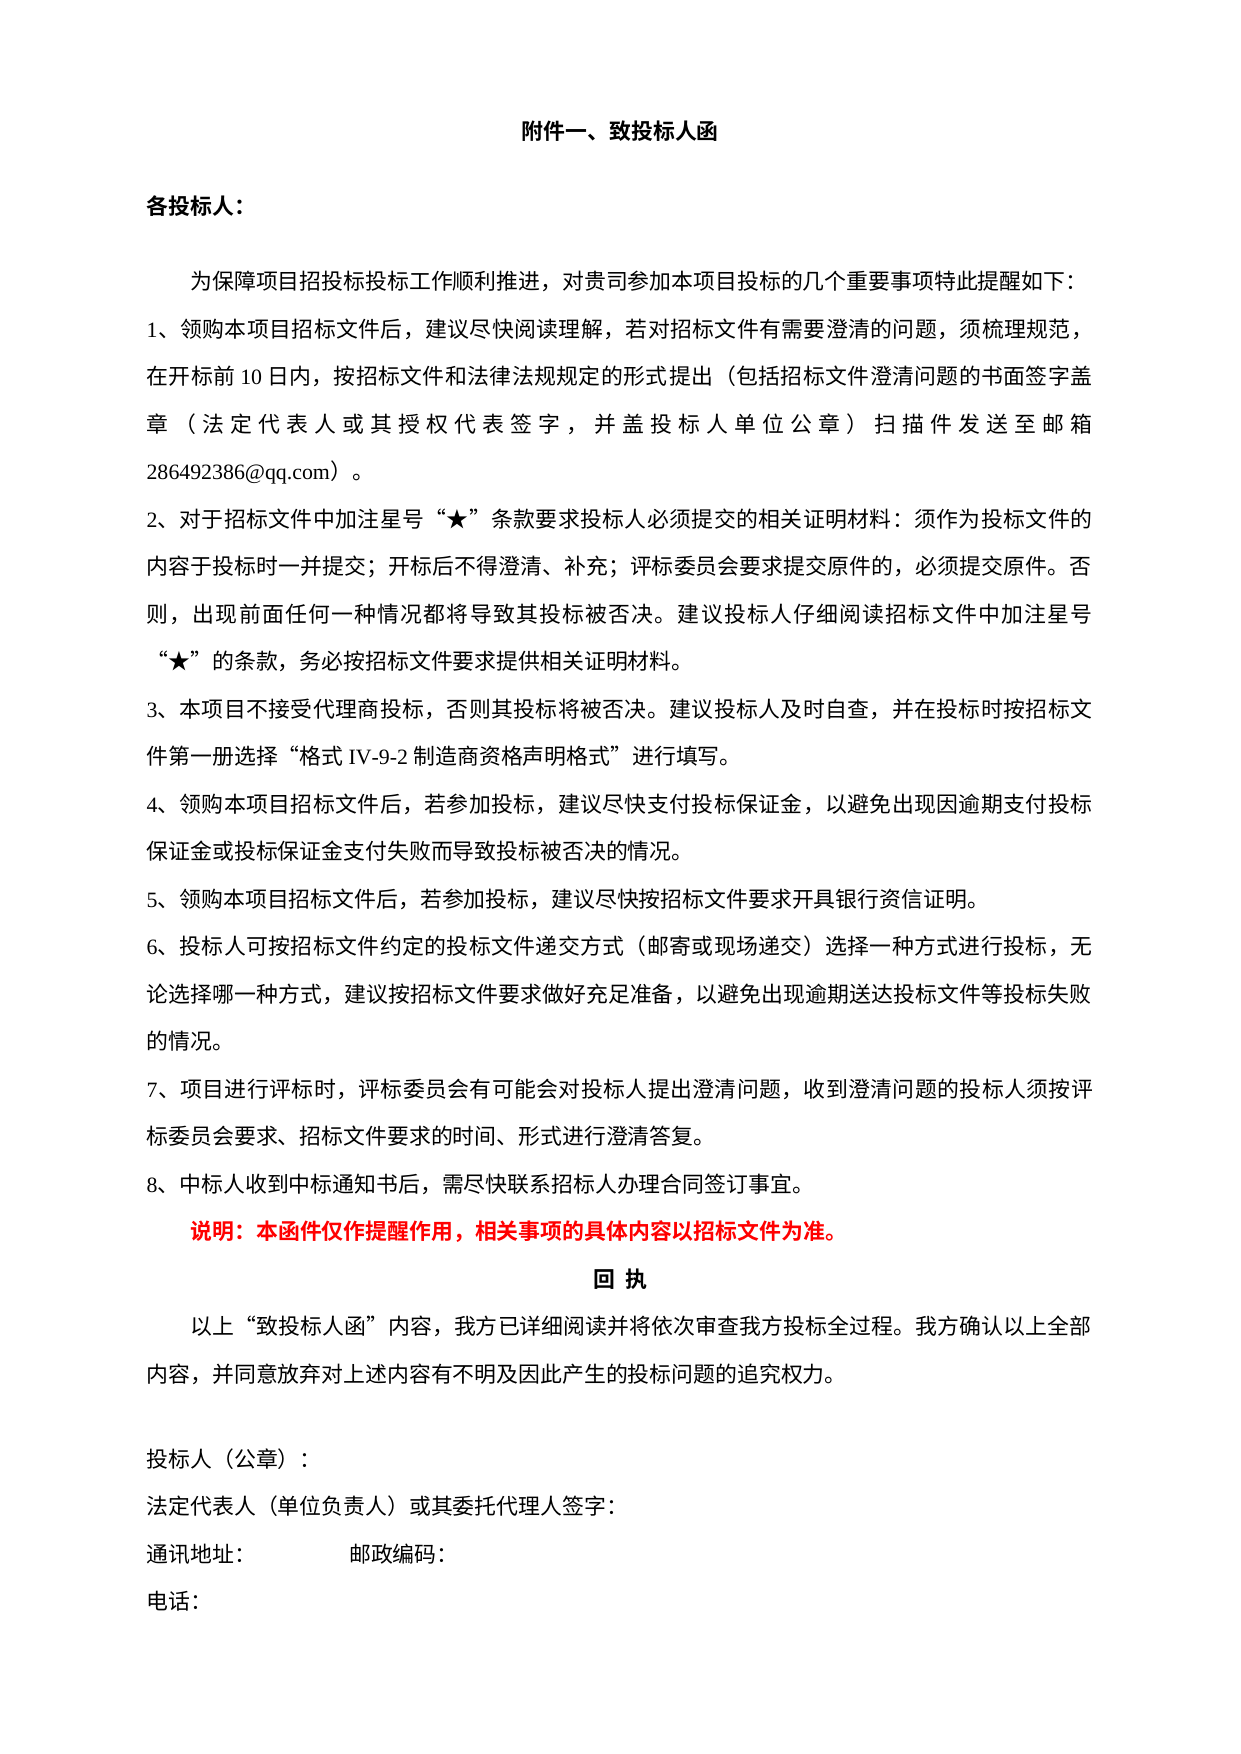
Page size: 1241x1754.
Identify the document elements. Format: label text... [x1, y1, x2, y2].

text 通讯地址： 邮政编码： [146, 1537, 1094, 1568]
list 投标人可按招标文件约定的投标文件递交方式（邮寄或现场递交）选择一种方式进行投标，无论选择哪一种方式，建议按招标文件要求做好充足准备，以避免出现逾期送达投标文件等投标失败的情况。 [146, 929, 1094, 1056]
list 对于招标文件中加注星号“★”条款要求投标人必须提交的相关证明材料：须作为投标文件的内容于投标时一并提交；开标后不得澄清、补充；评标委员会要求提交原件的，必须提交原件。否则，出现前面任何一种情况都将导致其投标被否决。建议投标人仔细阅读招标文件中加注星号“★”的条款，务必按招标文件要求提供相关证明材料。 [146, 502, 1094, 676]
list 领购本项目招标文件后，若参加投标，建议尽快支付投标保证金，以避免出现因逾期支付投标保证金或投标保证金支付失败而导致投标被否决的情况。 [146, 787, 1094, 866]
text 1、领购本项目招标文件后，建议尽快阅读理解，若对招标文件有需要澄清的问题，须梳理规范，在开标前10日内，按招标文件和法律法规规定的形式提出（包括招标文件澄清问题的书面签字盖章（法定代表人或其授权代表签字，并盖投标人单位公章）扫描件发送至邮箱286492386@qq.com）。 [146, 312, 1094, 486]
text 法定代表人（单位负责人）或其委托代理人签字： [146, 1489, 1094, 1521]
text 8、中标人收到中标通知书后，需尽快联系招标人办理合同签订事宜。 [146, 1167, 1094, 1198]
text 说明：本函件仅作提醒作用，相关事项的具体内容以招标文件为准。 [146, 1214, 1094, 1246]
subtitle 附件一、致投标人函 [146, 113, 1094, 146]
subtitle 各投标人： [146, 189, 1094, 221]
text 回 执 [146, 1262, 1094, 1293]
list 领购本项目招标文件后，若参加投标，建议尽快按招标文件要求开具银行资信证明。 [146, 882, 1094, 913]
text 投标人（公章）： [146, 1442, 1094, 1473]
text 为保障项目招投标投标工作顺利推进，对贵司参加本项目投标的几个重要事项特此提醒如下： [146, 264, 1094, 296]
text 7、项目进行评标时，评标委员会有可能会对投标人提出澄清问题，收到澄清问题的投标人须按评标委员会要求、招标文件要求的时间、形式进行澄清答复。 [146, 1072, 1094, 1151]
text 以上“致投标人函”内容，我方已详细阅读并将依次审查我方投标全过程。我方确认以上全部内容，并同意放弃对上述内容有不明及因此产生的投标问题的追究权力。 [146, 1309, 1094, 1388]
list 本项目不接受代理商投标，否则其投标将被否决。建议投标人及时自查，并在投标时按招标文件第一册选择“格式 IV-9-2 制造商资格声明格式”进行填写。 [146, 692, 1094, 771]
text 电话： [146, 1584, 1094, 1616]
